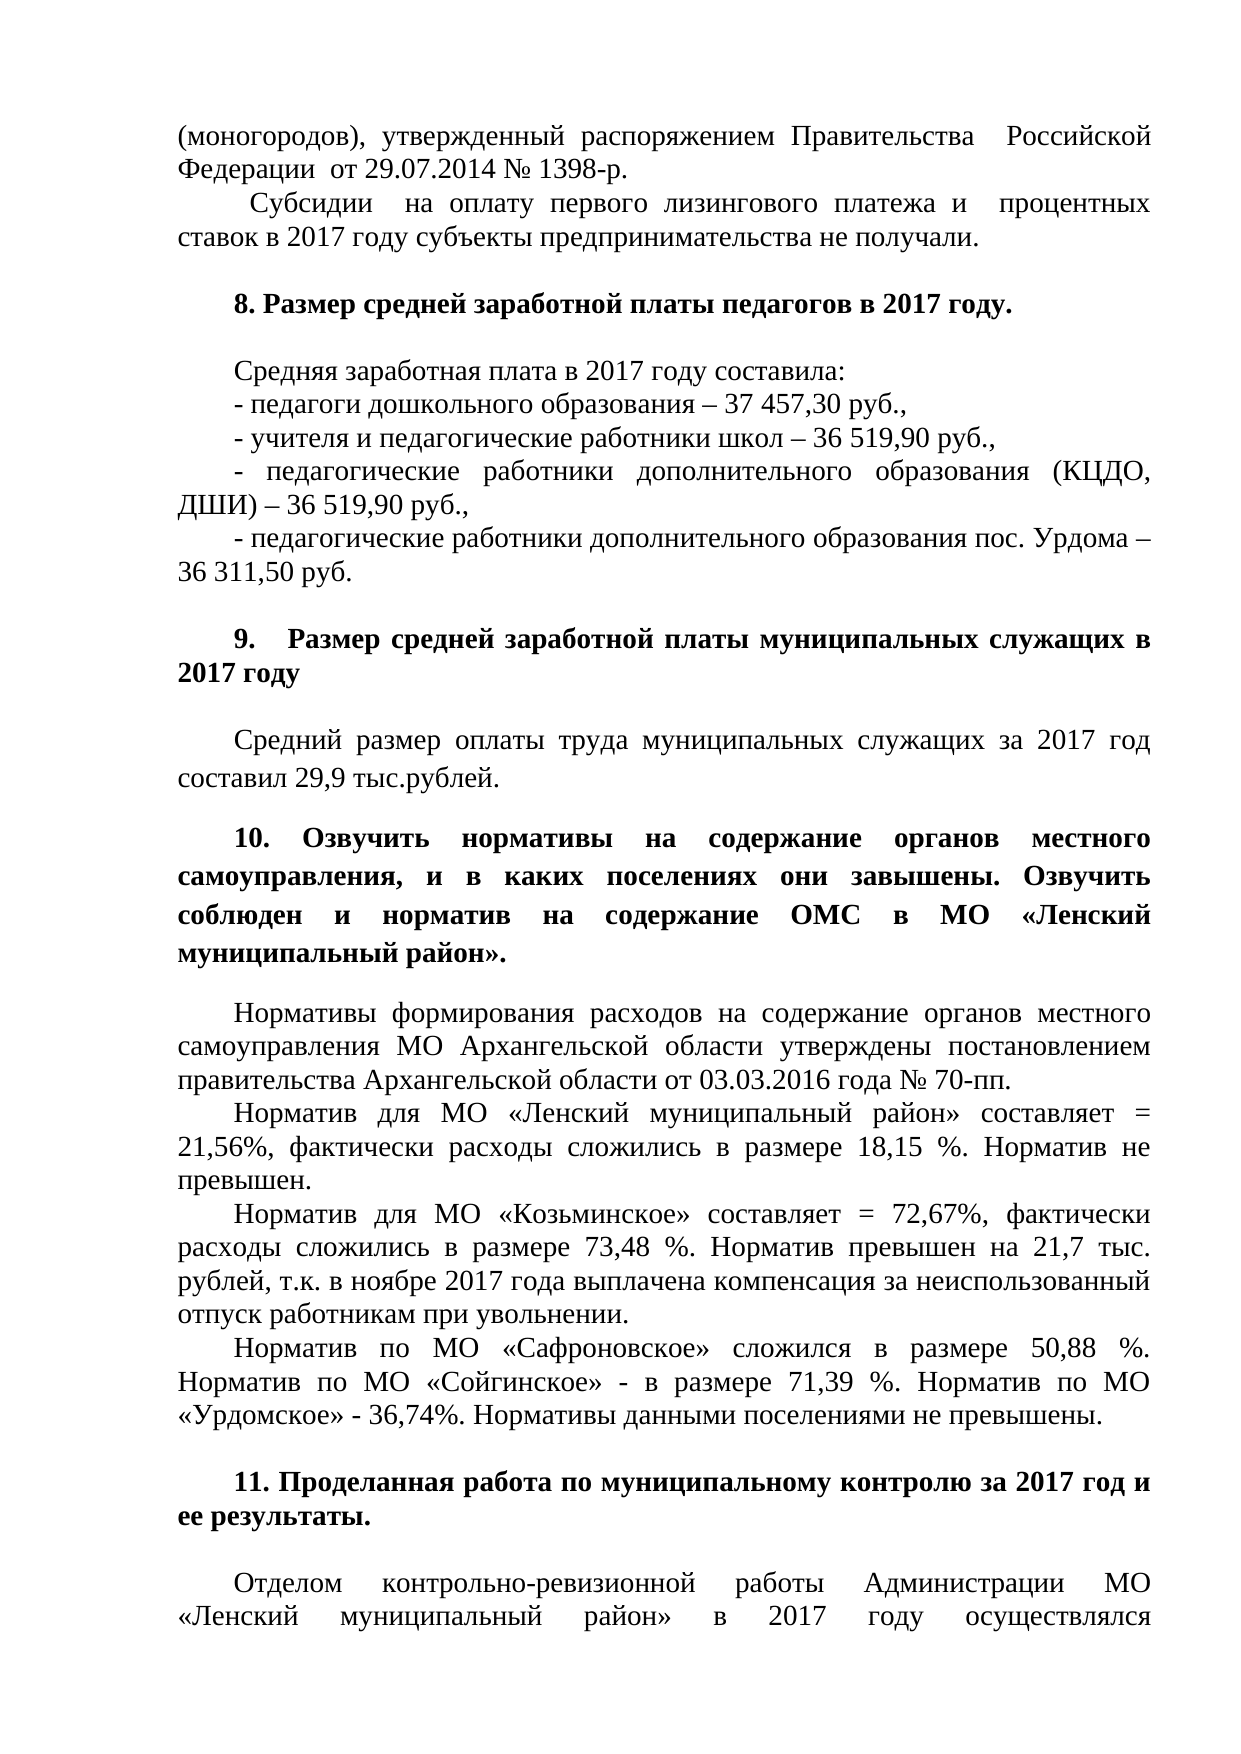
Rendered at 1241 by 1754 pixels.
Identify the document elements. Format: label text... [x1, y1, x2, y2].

text - педагогические работники дополнительного образования пос. Урдома – 36 311,50 руб. [177, 521, 1152, 588]
text - педагоги дошкольного образования – 37 457,30 руб., [177, 386, 1152, 420]
text Норматив по МО «Сафроновское» сложился в размере 50,88 %. Норматив по МО «Сойгинское» - в размере 71,39 %. Норматив по МО «Урдомское» - 36,74%. Нормативы данными поселениями не превышены. [177, 1330, 1152, 1431]
text Субсидии на оплату первого лизингового платежа и процентных ставок в 2017 году субъекты предпринимательства не получали. [177, 185, 1152, 252]
text Норматив для МО «Козьминское» составляет = 72,67%, фактически расходы сложились в размере 73,48 %. Норматив превышен на 21,7 тыс. рублей, т.к. в ноябре 2017 года выплачена компенсация за неиспользованный отпуск работникам при увольнении. [177, 1196, 1152, 1330]
text 11. Проделанная работа по муниципальному контролю за 2017 год и ее результаты. [177, 1464, 1152, 1531]
text - учителя и педагогические работники школ – 36 519,90 руб., [177, 420, 1152, 453]
text 10. Озвучить нормативы на содержание органов местного самоуправления, и в каких поселениях они завышены. Озвучить соблюден и норматив на содержание ОМС в МО «Ленский муниципальный район». [177, 820, 1152, 969]
text Нормативы формирования расходов на содержание органов местного самоуправления МО Архангельской области утверждены постановлением правительства Архангельской области от 03.03.2016 года № 70-пп. [177, 995, 1152, 1095]
text 8. Размер средней заработной платы педагогов в 2017 году. [177, 286, 1152, 319]
text Норматив для МО «Ленский муниципальный район» составляет = 21,56%, фактически расходы сложились в размере 18,15 %. Норматив не превышен. [177, 1095, 1152, 1196]
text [177, 1565, 1152, 1632]
text Средняя заработная плата в 2017 году составила: [177, 353, 1152, 386]
text 9. Размер средней заработной платы муниципальных служащих в 2017 году [177, 621, 1152, 688]
text Средний размер оплаты труда муниципальных служащих за 2017 год составил 29,9 тыс.рублей. [177, 722, 1152, 794]
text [177, 118, 1152, 185]
text - педагогические работники дополнительного образования (КЦДО, ДШИ) – 36 519,90 руб., [177, 453, 1152, 521]
